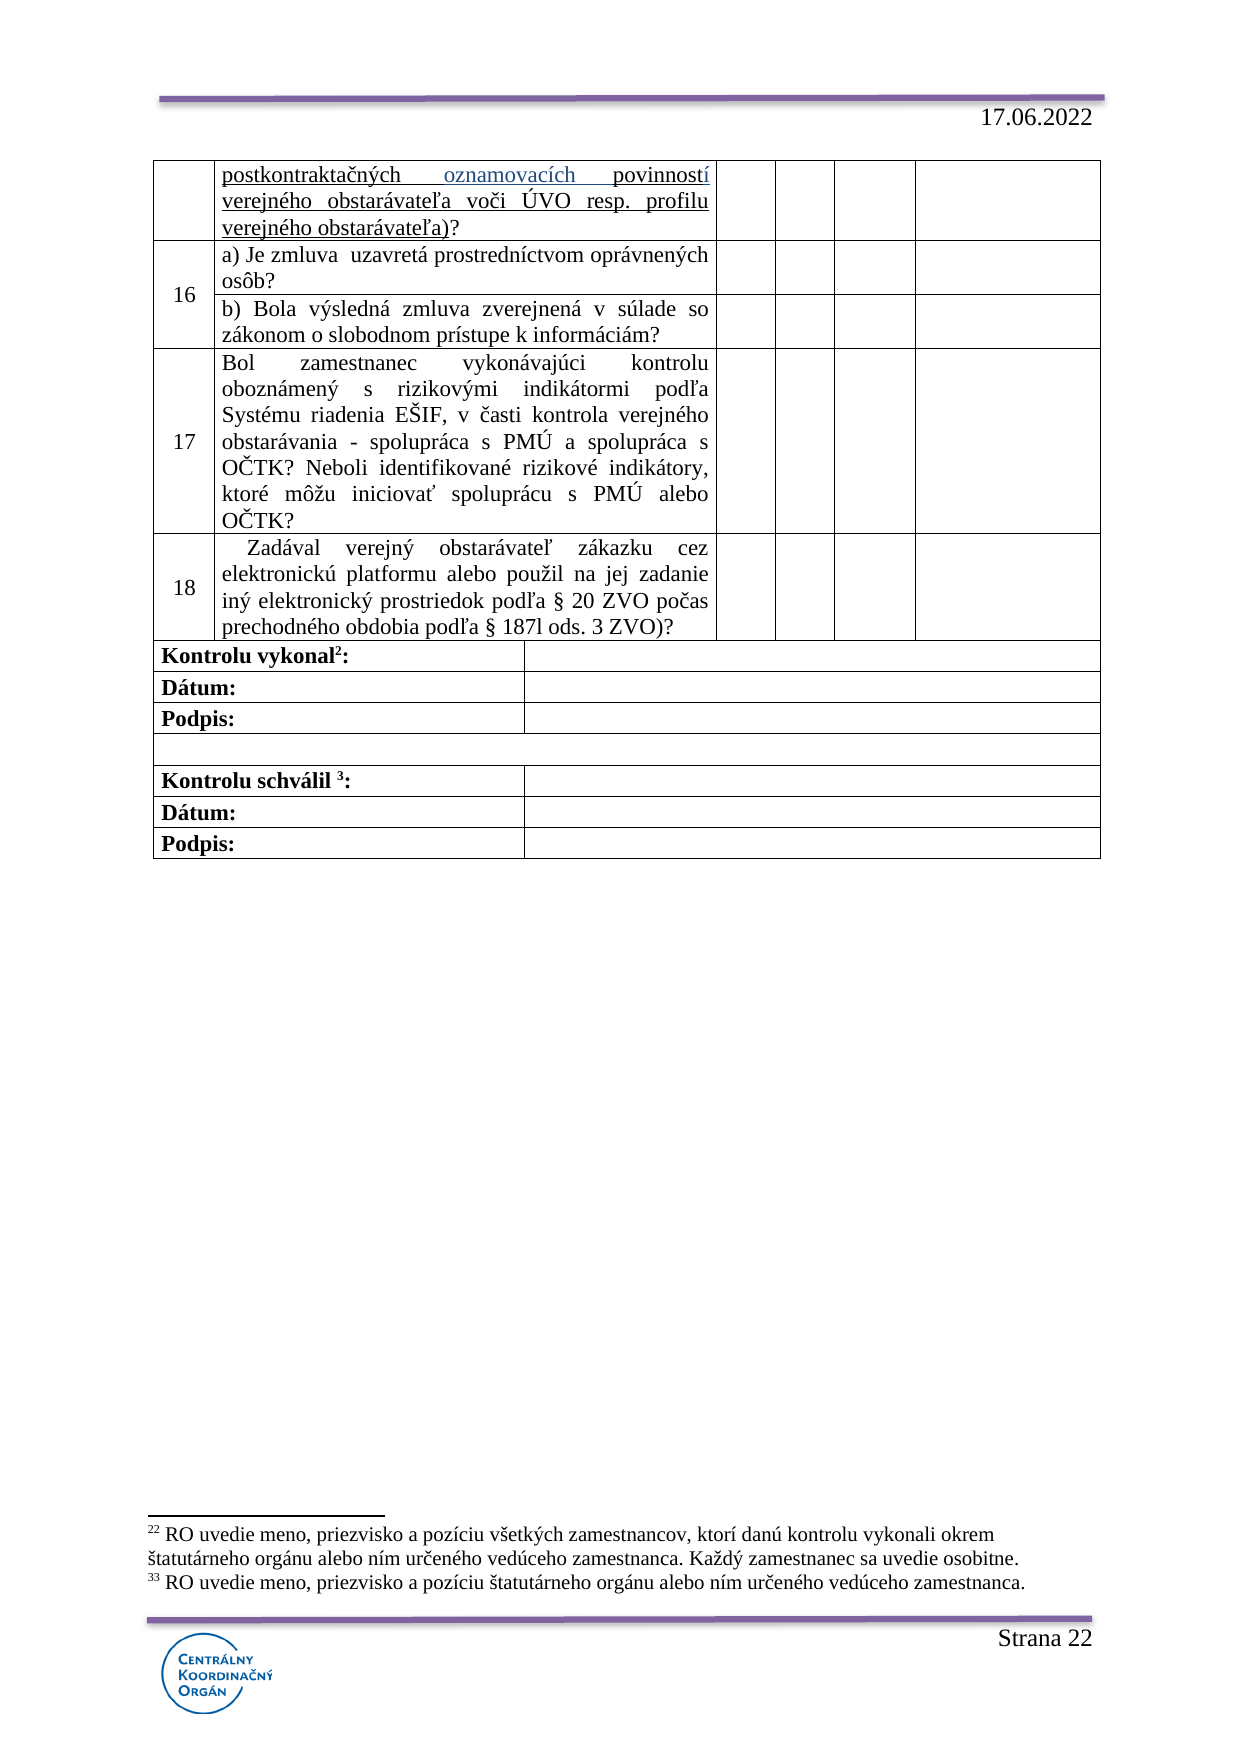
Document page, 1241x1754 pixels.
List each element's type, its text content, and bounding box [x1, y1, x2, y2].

table_cell [916, 161, 1100, 240]
table_cell [717, 534, 775, 639]
table_cell [525, 672, 1100, 702]
table_cell [525, 703, 1100, 733]
table_cell Bol zamestnanec vykonávajúci kontrolu oboznámený s rizikovými indikátormi podľa Systému riadenia EŠIF, v časti kontrola verejného obstarávania - spolupráca s PMÚ a spolupráca s OČTK? Neboli identifikované rizikové indikátory, ktoré môžu iniciovať spoluprácu s PMÚ alebo OČTK? [215, 349, 716, 533]
table_cell [525, 641, 1100, 671]
table_cell Zadával verejný obstarávateľ zákazku cez elektronickú platformu alebo použil na jej zadanie iný elektronický prostriedok podľa § 20 ZVO počas prechodného obdobia podľa § 187l ods. 3 ZVO)? [215, 534, 716, 639]
picture [159, 1631, 272, 1713]
table_cell [835, 349, 915, 533]
table_cell [717, 349, 775, 533]
table_cell [776, 295, 834, 348]
table_cell [154, 734, 1100, 764]
table_cell Podpis: [154, 828, 524, 858]
table_cell [916, 349, 1100, 533]
table_cell [717, 295, 775, 348]
table_cell [916, 534, 1100, 639]
table_cell [916, 241, 1100, 294]
table_cell Kontrolu schválil 3: [154, 766, 524, 796]
table_cell Kontrolu vykonal2: [154, 641, 524, 671]
table_cell [717, 241, 775, 294]
table_cell b) Bola výsledná zmluva zverejnená v súlade so zákonom o slobodnom prístupe k informáciám? [215, 295, 716, 348]
table_cell [525, 797, 1100, 827]
table_cell [835, 241, 915, 294]
table_cell [835, 534, 915, 639]
table_cell Dátum: [154, 797, 524, 827]
table_cell [776, 241, 834, 294]
table_cell [835, 161, 915, 240]
table_cell Dátum: [154, 672, 524, 702]
table_cell [776, 161, 834, 240]
table_cell [776, 534, 834, 639]
table_cell Podpis: [154, 703, 524, 733]
table_cell [525, 766, 1100, 796]
table_cell [717, 161, 775, 240]
table_cell a) Je zmluva uzavretá prostredníctvom oprávnených osôb? [215, 241, 716, 294]
table_cell 17 [154, 349, 214, 533]
table_cell 15 [154, 161, 214, 240]
table_cell [776, 349, 834, 533]
table_cell 18 [154, 534, 214, 639]
table_cell [916, 295, 1100, 348]
table_cell [835, 295, 915, 348]
table_cell 16 [154, 241, 214, 348]
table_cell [215, 161, 716, 240]
table_cell [525, 828, 1100, 858]
